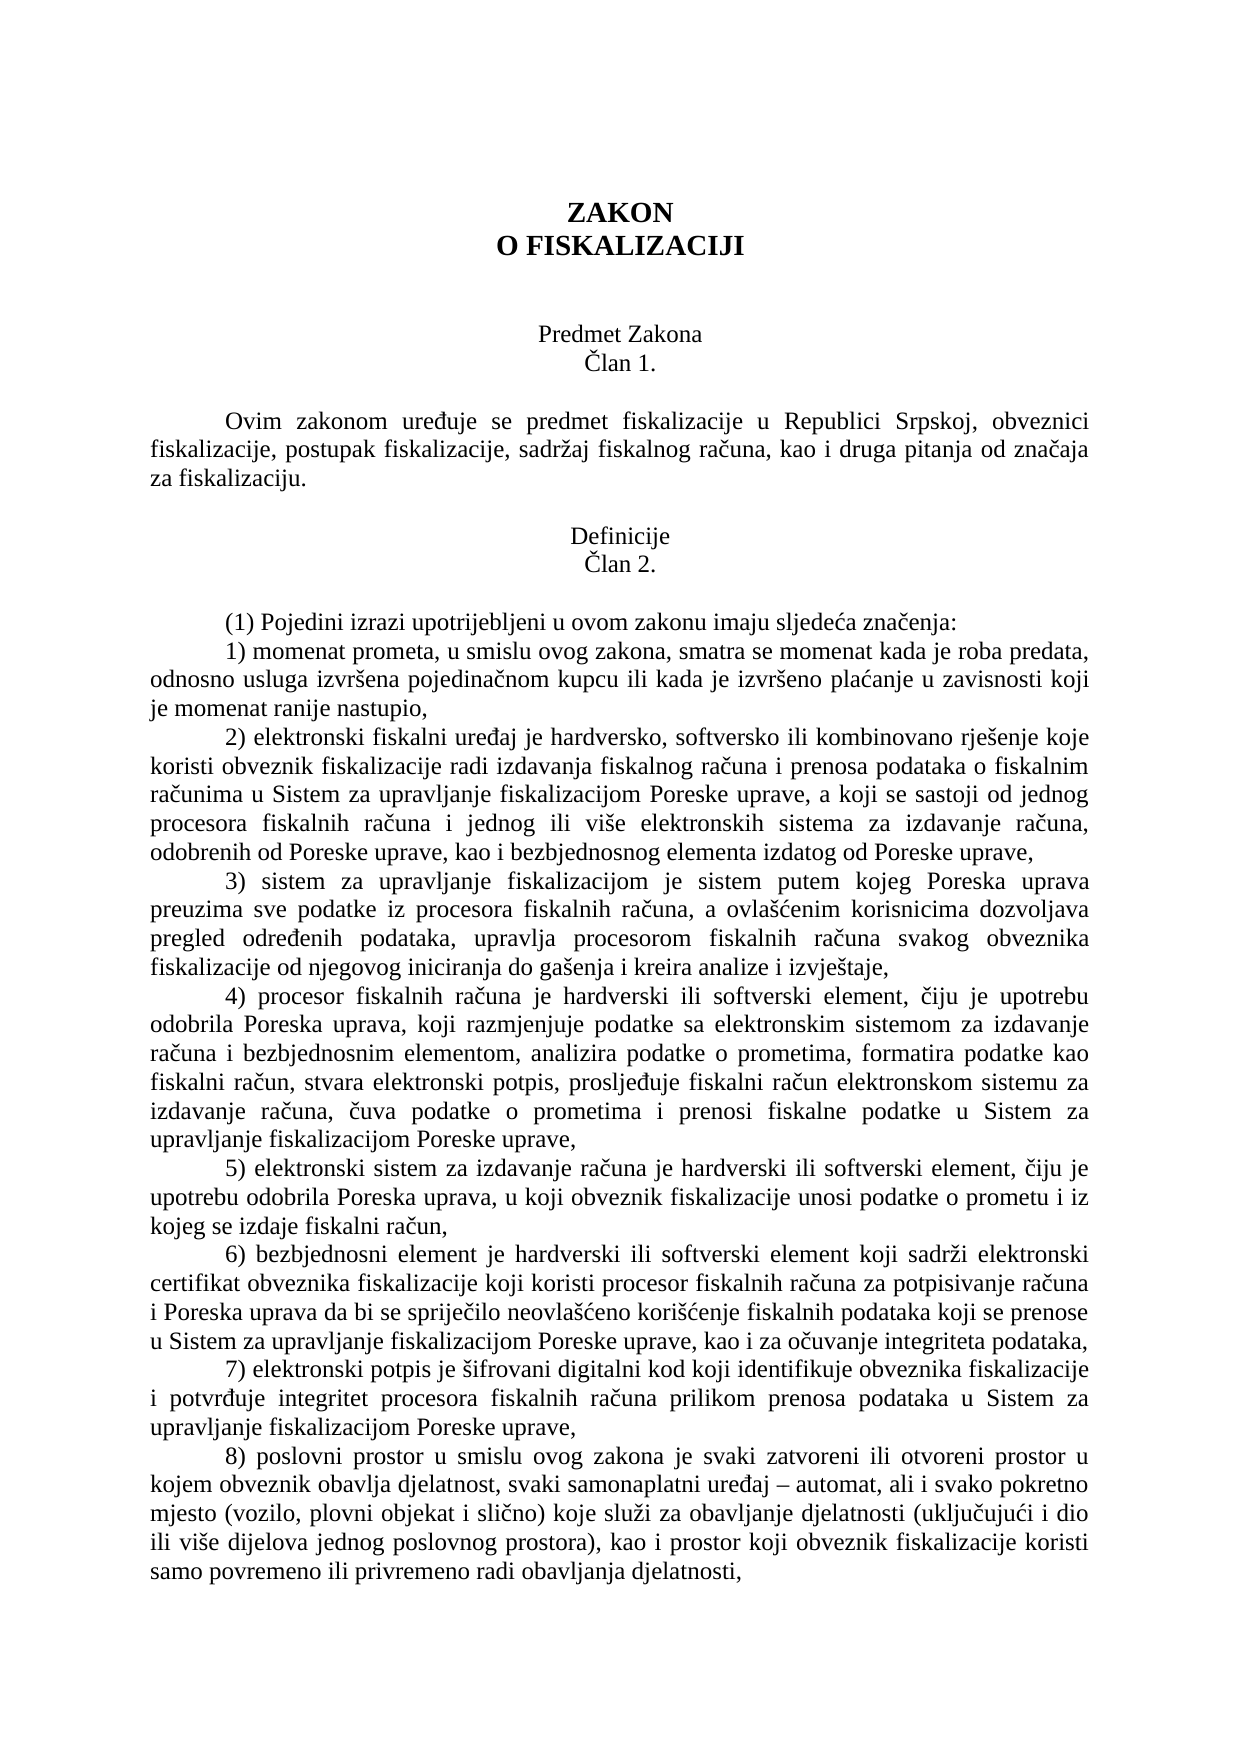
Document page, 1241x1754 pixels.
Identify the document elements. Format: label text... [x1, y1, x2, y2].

text 5) elektronski sistem za izdavanje računa je hardverski ili softverski element, čiju je upotrebu odobrila Poreska uprava, u koji obveznik fiskalizacije unosi podatke o prometu i iz kojeg se izdaje fiskalni račun, [150, 1153, 1090, 1239]
text 3) sistem za upravljanje fiskalizacijom je sistem putem kojeg Poreska uprava preuzima sve podatke iz procesora fiskalnih računa, a ovlašćenim korisnicima dozvoljava pregled određenih podataka, upravlja procesorom fiskalnih računa svakog obveznika fiskalizacije od njegovog iniciranja do gašenja i kreira analize i izvještaje, [150, 866, 1090, 981]
text (1) Pojedini izrazi upotrijebljeni u ovom zakonu imaju sljedeća značenja: [150, 607, 1090, 636]
text Ovim zakonom uređuje se predmet fiskalizacije u Republici Srpskoj, obveznici fiskalizacije, postupak fiskalizacije, sadržaj fiskalnog računa, kao i druga pitanja od značaja za fiskalizaciju. [150, 406, 1090, 492]
text Član 2. [150, 549, 1090, 578]
text Predmet Zakona [150, 319, 1090, 348]
text 7) elektronski potpis je šifrovani digitalni kod koji identifikuje obveznika fiskalizacije i potvrđuje integritet procesora fiskalnih računa prilikom prenosa podataka u Sistem za upravljanje fiskalizacijom Poreske uprave, [150, 1354, 1090, 1441]
text 8) poslovni prostor u smislu ovog zakona je svaki zatvoreni ili otvoreni prostor u kojem obveznik obavlja djelatnost, svaki samonaplatni uređaj – automat, ali i svako pokretno mjesto (vozilo, plovni objekat i slično) koje služi za obavljanje djelatnosti (uključujući i dio ili više dijelova jednog poslovnog prostora), kao i prostor koji obveznik fiskalizacije koristi samo povremeno ili privremeno radi obavljanja djelatnosti, [150, 1441, 1090, 1584]
text 4) procesor fiskalnih računa je hardverski ili softverski element, čiju je upotrebu odobrila Poreska uprava, koji razmjenjuje podatke sa elektronskim sistemom za izdavanje računa i bezbjednosnim elementom, analizira podatke o prometima, formatira podatke kao fiskalni račun, stvara elektronski potpis, prosljeđuje fiskalni račun elektronskom sistemu za izdavanje računa, čuva podatke o prometima i prenosi fiskalne podatke u Sistem za upravljanje fiskalizacijom Poreske uprave, [150, 981, 1090, 1153]
text Član 1. [150, 348, 1090, 377]
text 2) elektronski fiskalni uređaj je hardversko, softversko ili kombinovano rješenje koje koristi obveznik fiskalizacije radi izdavanja fiskalnog računa i prenosa podataka o fiskalnim računima u Sistem za upravljanje fiskalizacijom Poreske uprave, a koji se sastoji od jednog procesora fiskalnih računa i jednog ili više elektronskih sistema za izdavanje računa, odobrenih od Poreske uprave, kao i bezbjednosnog elementa izdatog od Poreske uprave, [150, 722, 1090, 866]
text Definicije [150, 521, 1090, 549]
title O FISKALIZACIJI [150, 228, 1090, 262]
text 6) bezbjednosni element je hardverski ili softverski element koji sadrži elektronski certifikat obveznika fiskalizacije koji koristi procesor fiskalnih računa za potpisivanje računa i Poreska uprava da bi se spriječilo neovlašćeno korišćenje fiskalnih podataka koji se prenose u Sistem za upravljanje fiskalizacijom Poreske uprave, kao i za očuvanje integriteta podataka, [150, 1239, 1090, 1354]
title ZAKON [150, 195, 1090, 228]
text 1) momenat prometa, u smislu ovog zakona, smatra se momenat kada je roba predata, odnosno usluga izvršena pojedinačnom kupcu ili kada je izvršeno plaćanje u zavisnosti koji je momenat ranije nastupio, [150, 636, 1090, 722]
